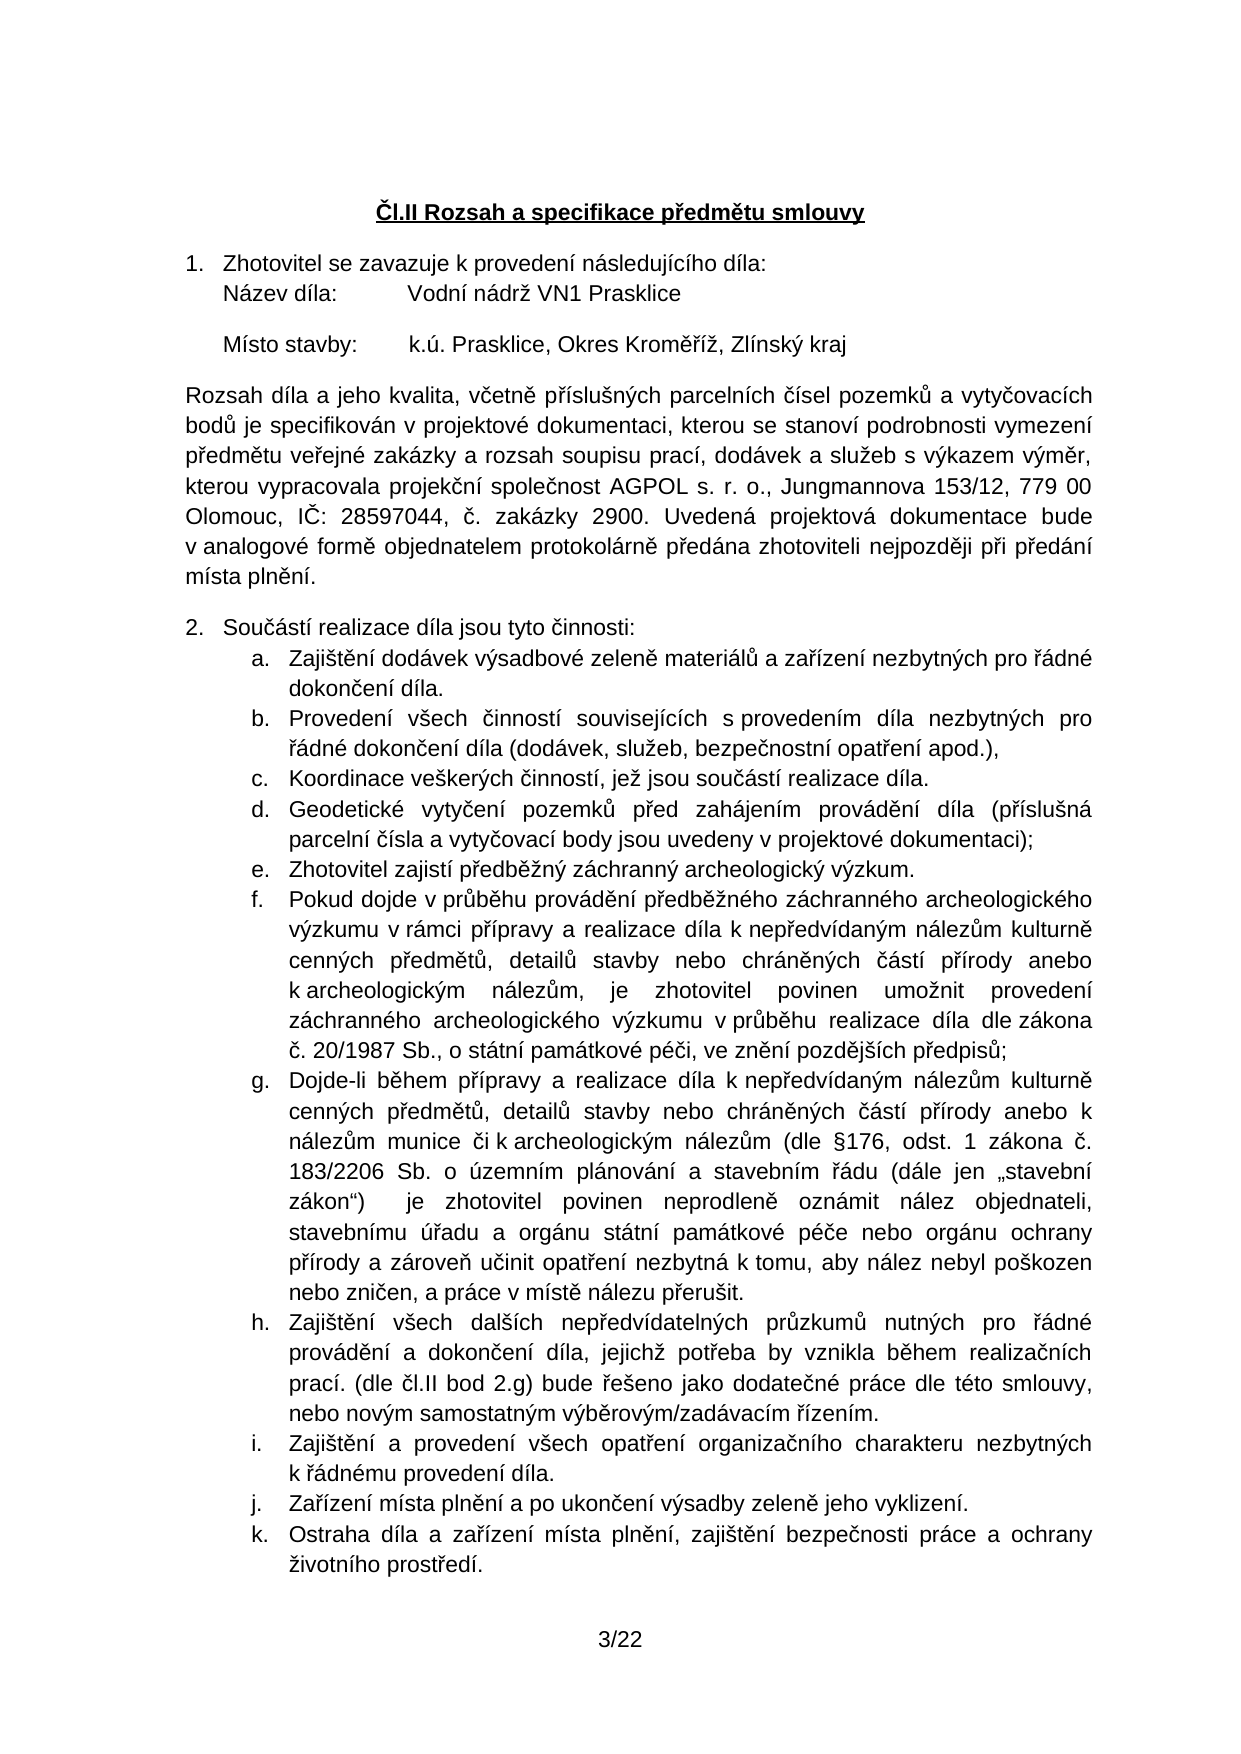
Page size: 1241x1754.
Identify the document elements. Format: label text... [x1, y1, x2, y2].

list Dojde-li během přípravy a realizace díla k nepředvídaným nálezům kulturně cenných předmětů, detailů stavby nebo chráněných částí přírody anebo k nálezům munice či k archeologickým nálezům (dle §176, odst. 1 zákona č. 183/2206 Sb. o územním plánování a stavebním řádu (dále jen „stavební zákon“) je zhotovitel povinen neprodleně oznámit nález objednateli, stavebnímu úřadu a orgánu státní památkové péče nebo orgánu ochrany přírody a zároveň učinit opatření nezbytná k tomu, aby nález nebyl poškozen nebo zničen, a práce v místě nálezu přerušit. [251, 1067, 1093, 1305]
list Ostraha díla a zařízení místa plnění, zajištění bezpečnosti práce a ochrany životního prostředí. [251, 1521, 1093, 1577]
list Zhotovitel zajistí předběžný záchranný archeologický výzkum. [251, 856, 1093, 882]
list Geodetické vytyčení pozemků před zahájením provádění díla (příslušná parcelní čísla a vytyčovací body jsou uvedeny v projektové dokumentaci); [251, 796, 1093, 852]
list Koordinace veškerých činností, jež jsou součástí realizace díla. [251, 765, 1093, 792]
list Zařízení místa plnění a po ukončení výsadby zeleně jeho vyklizení. [251, 1490, 1093, 1517]
list Součástí realizace díla jsou tyto činnosti: [185, 614, 1093, 641]
list Název díla: Vodní nádrž VN1 Prasklice [223, 280, 1093, 306]
text Čl.II Rozsah a specifikace předmětu smlouvy [148, 199, 1093, 225]
list Zajištění všech dalších nepředvídatelných průzkumů nutných pro řádné provádění a dokončení díla, jejichž potřeba by vznikla během realizačních prací. (dle čl.II bod 2.g) bude řešeno jako dodatečné práce dle této smlouvy, nebo novým samostatným výběrovým/zadávacím řízením. [251, 1309, 1093, 1426]
list Provedení všech činností souvisejících s provedením díla nezbytných pro řádné dokončení díla (dodávek, služeb, bezpečnostní opatření apod.), [251, 705, 1093, 761]
text Místo stavby: k.ú. Prasklice, Okres Kroměříž, Zlínský kraj [223, 331, 1093, 357]
list Pokud dojde v průběhu provádění předběžného záchranného archeologického výzkumu v rámci přípravy a realizace díla k nepředvídaným nálezům kulturně cenných předmětů, detailů stavby nebo chráněných částí přírody anebo k archeologickým nálezům, je zhotovitel povinen umožnit provedení záchranného archeologického výzkumu v průběhu realizace díla dle zákona č. 20/1987 Sb., o státní památkové péči, ve znění pozdějších předpisů; [251, 886, 1093, 1063]
text Rozsah díla a jeho kvalita, včetně příslušných parcelních čísel pozemků a vytyčovacích bodů je specifikován v projektové dokumentaci, kterou se stanoví podrobnosti vymezení předmětu veřejné zakázky a rozsah soupisu prací, dodávek a služeb s výkazem výměr, kterou vypracovala projekční společnost AGPOL s. r. o., Jungmannova 153/12, 779 00 Olomouc, IČ: 28597044, č. zakázky 2900. Uvedená projektová dokumentace bude v analogové formě objednatelem protokolárně předána zhotoviteli nejpozději při předání místa plnění. [185, 382, 1093, 589]
list Zajištění a provedení všech opatření organizačního charakteru nezbytných k řádnému provedení díla. [251, 1430, 1093, 1486]
list Zajištění dodávek výsadbové zeleně materiálů a zařízení nezbytných pro řádné dokončení díla. [251, 644, 1093, 701]
list Zhotovitel se zavazuje k provedení následujícího díla: [185, 250, 1093, 276]
